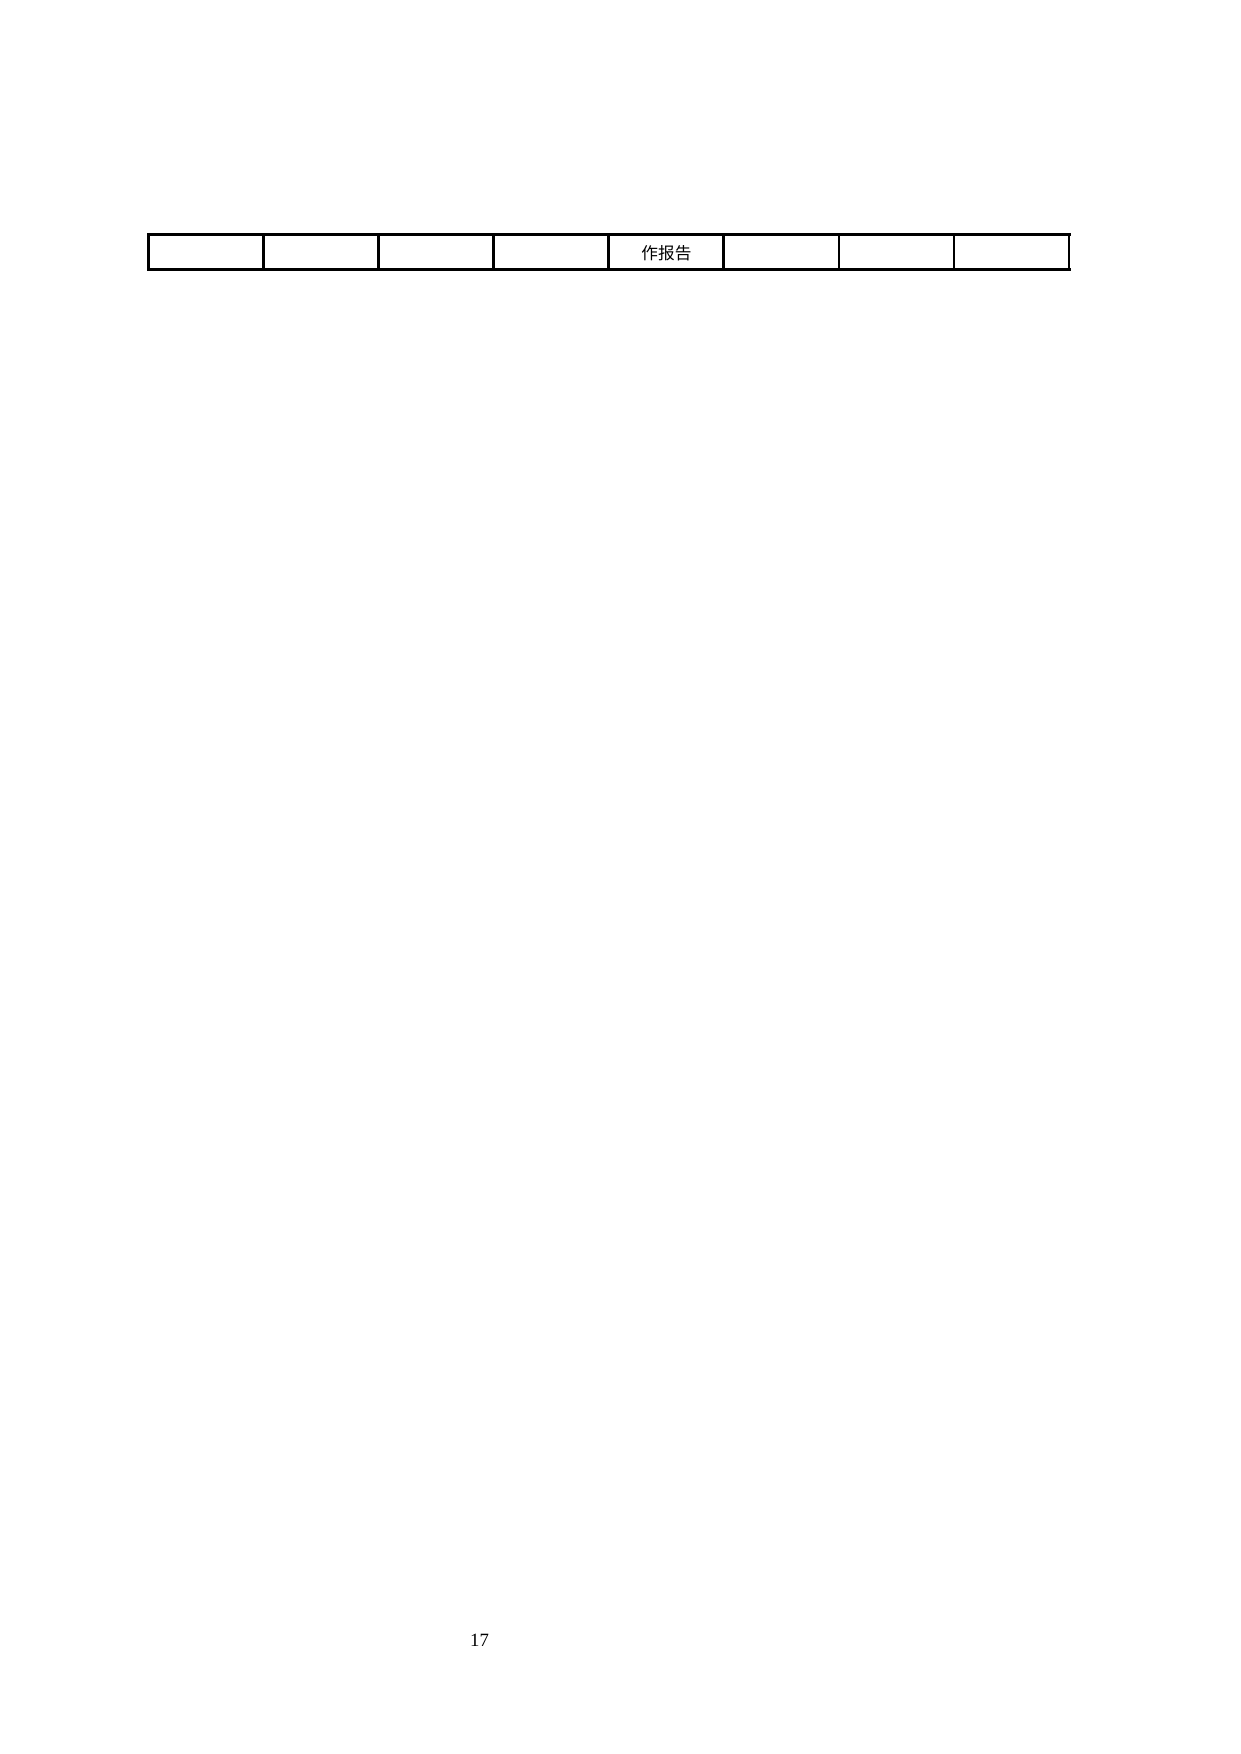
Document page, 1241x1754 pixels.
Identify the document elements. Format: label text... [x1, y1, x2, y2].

table_cell 库尔勒市人民检察院工作报告 [610, 236, 722, 268]
table_cell 10 [725, 236, 838, 268]
table_cell 10 [955, 236, 1068, 268]
table_cell 满意度指标 [265, 236, 377, 268]
table_cell 群众信访案件满意度 [380, 236, 492, 268]
table_cell 100% [840, 236, 953, 268]
table_cell 服务对象满意度 [150, 236, 262, 268]
table_cell >=90% [495, 236, 607, 268]
